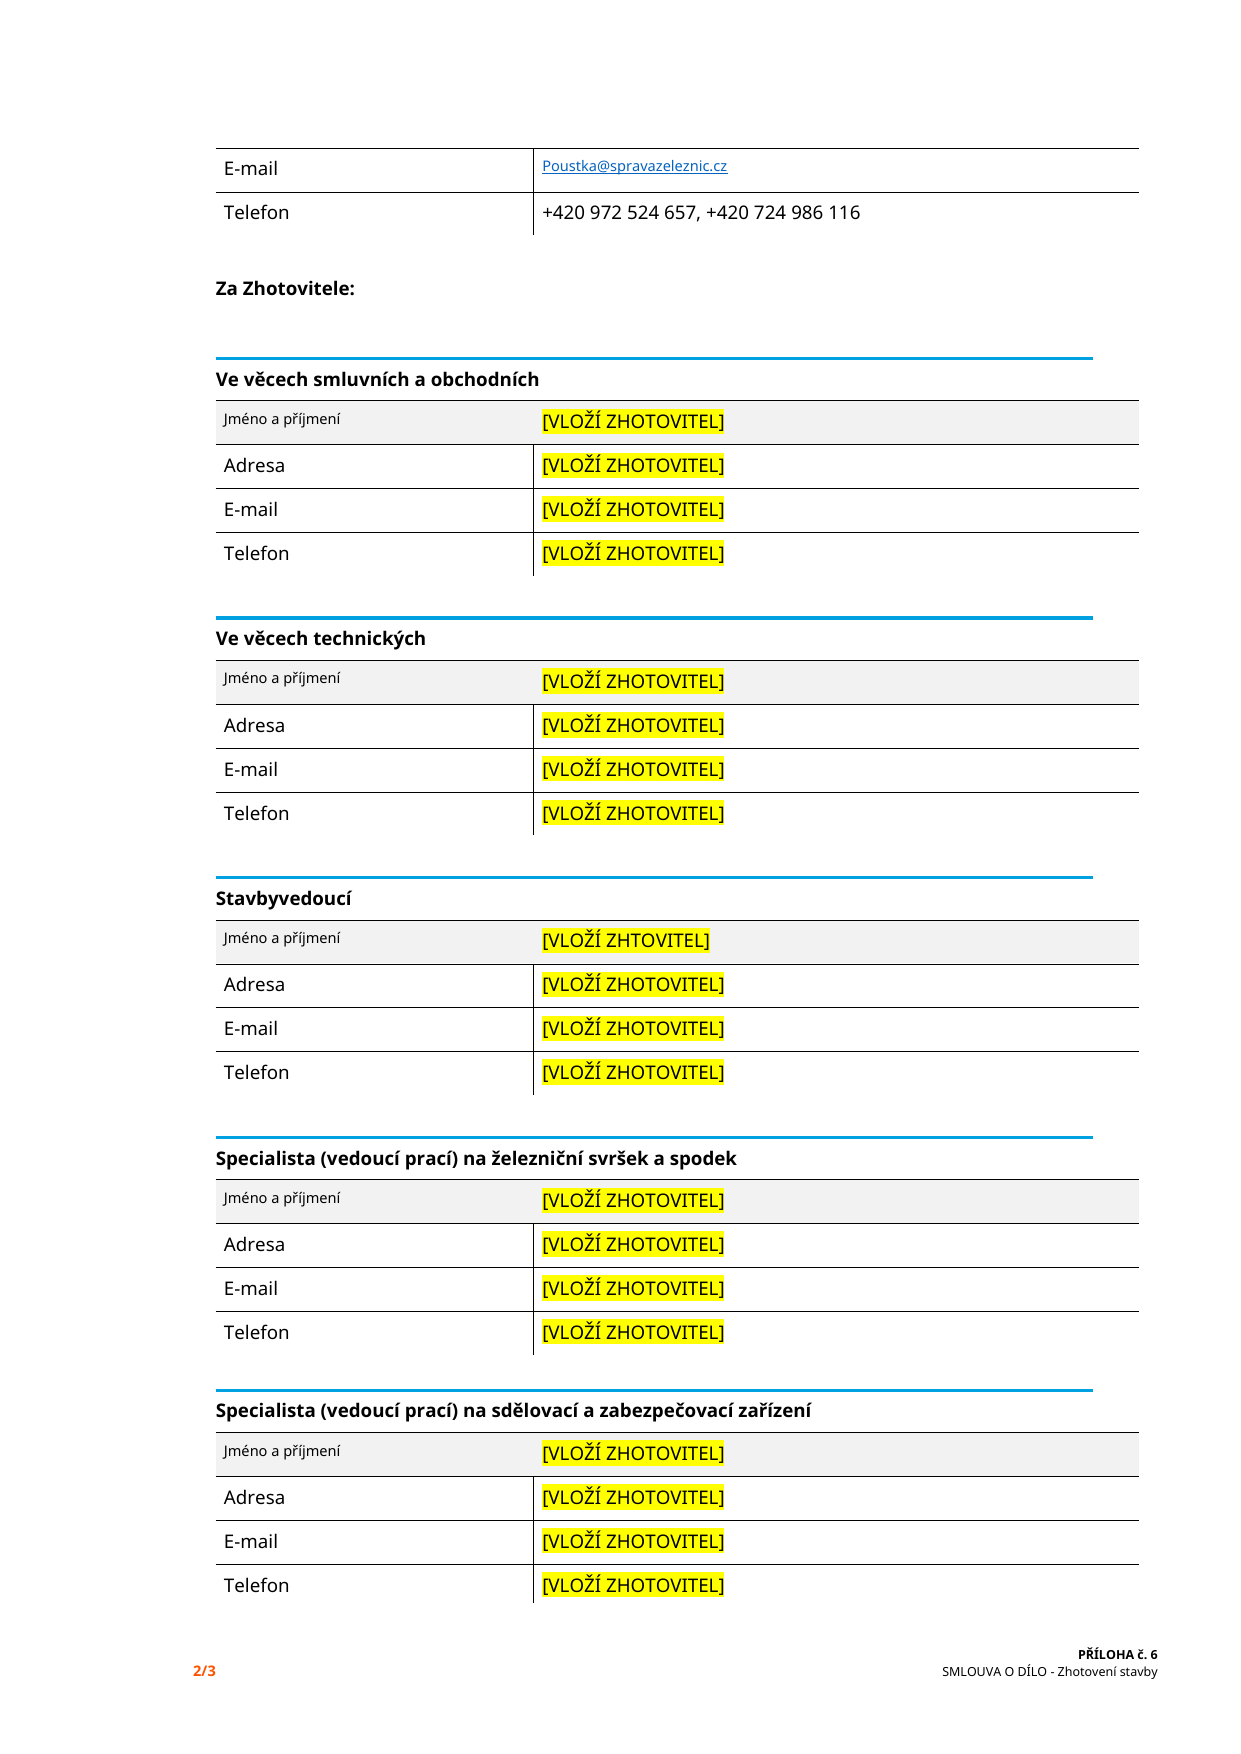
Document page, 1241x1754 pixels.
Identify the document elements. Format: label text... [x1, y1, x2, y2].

table_cell [VLOŽÍ ZHOTOVITEL] [534, 1477, 1139, 1520]
table_cell E-mail [216, 1008, 533, 1051]
table_cell Telefon [216, 193, 533, 235]
text Ve věcech smluvních a obchodních [216, 360, 1093, 392]
table_header [VLOŽÍ ZHOTOVITEL] [534, 1180, 1139, 1223]
table_cell Telefon [216, 793, 533, 835]
table_cell [VLOŽÍ ZHOTOVITEL] [534, 1312, 1139, 1354]
table_header Jméno a příjmení [216, 921, 534, 963]
table_cell [VLOŽÍ ZHOTOVITEL] [534, 965, 1139, 1007]
table_cell [VLOŽÍ ZHOTOVITEL] [534, 1224, 1139, 1267]
table_cell [VLOŽÍ ZHOTOVITEL] [534, 1052, 1139, 1095]
table_header Jméno a příjmení [216, 401, 534, 444]
table_cell Telefon [216, 1312, 533, 1354]
table_cell [VLOŽÍ ZHOTOVITEL] [534, 793, 1139, 835]
table_cell +420 972 524 657, +420 724 986 116 [534, 193, 1139, 235]
table_cell [VLOŽÍ ZHOTOVITEL] [534, 489, 1139, 532]
text Stavbyvedoucí [216, 879, 1093, 911]
table_cell Adresa [216, 1224, 533, 1267]
table_cell [VLOŽÍ ZHOTOVITEL] [534, 445, 1139, 488]
table_cell Telefon [216, 533, 533, 576]
table_cell E-mail [216, 749, 533, 792]
text Za Zhotovitele: [216, 276, 1093, 301]
text Specialista (vedoucí prací) na sdělovací a zabezpečovací zařízení [216, 1392, 1093, 1423]
table_header [VLOŽÍ ZHTOVITEL] [534, 921, 1139, 963]
table_cell E-mail [216, 149, 533, 191]
table_cell [VLOŽÍ ZHOTOVITEL] [534, 1268, 1139, 1311]
table_cell E-mail [216, 1521, 533, 1564]
table_header Jméno a příjmení [216, 661, 534, 704]
table_cell Adresa [216, 965, 533, 1007]
table_cell Telefon [216, 1565, 533, 1603]
table_cell Telefon [216, 1052, 533, 1095]
table_cell Adresa [216, 705, 533, 748]
table_cell [VLOŽÍ ZHOTOVITEL] [534, 705, 1139, 748]
table_header Jméno a příjmení [216, 1180, 534, 1223]
table_cell Adresa [216, 1477, 533, 1520]
table_cell Poustka@spravazeleznic.cz [534, 149, 1139, 191]
table_header Jméno a příjmení [216, 1433, 534, 1476]
table_cell [VLOŽÍ ZHOTOVITEL] [534, 1521, 1139, 1564]
table_cell E-mail [216, 489, 533, 532]
table_cell [VLOŽÍ ZHOTOVITEL] [534, 749, 1139, 792]
table_header [VLOŽÍ ZHOTOVITEL] [534, 1433, 1139, 1476]
table_cell [VLOŽÍ ZHOTOVITEL] [534, 533, 1139, 576]
table_header [VLOŽÍ ZHOTOVITEL] [534, 661, 1139, 704]
table_cell Adresa [216, 445, 533, 488]
text Ve věcech technických [216, 620, 1093, 651]
table_header [VLOŽÍ ZHOTOVITEL] [534, 401, 1139, 444]
text Specialista (vedoucí prací) na železniční svršek a spodek [216, 1139, 1093, 1170]
table_cell [VLOŽÍ ZHOTOVITEL] [534, 1008, 1139, 1051]
table_cell [VLOŽÍ ZHOTOVITEL] [534, 1565, 1139, 1603]
table_cell E-mail [216, 1268, 533, 1311]
